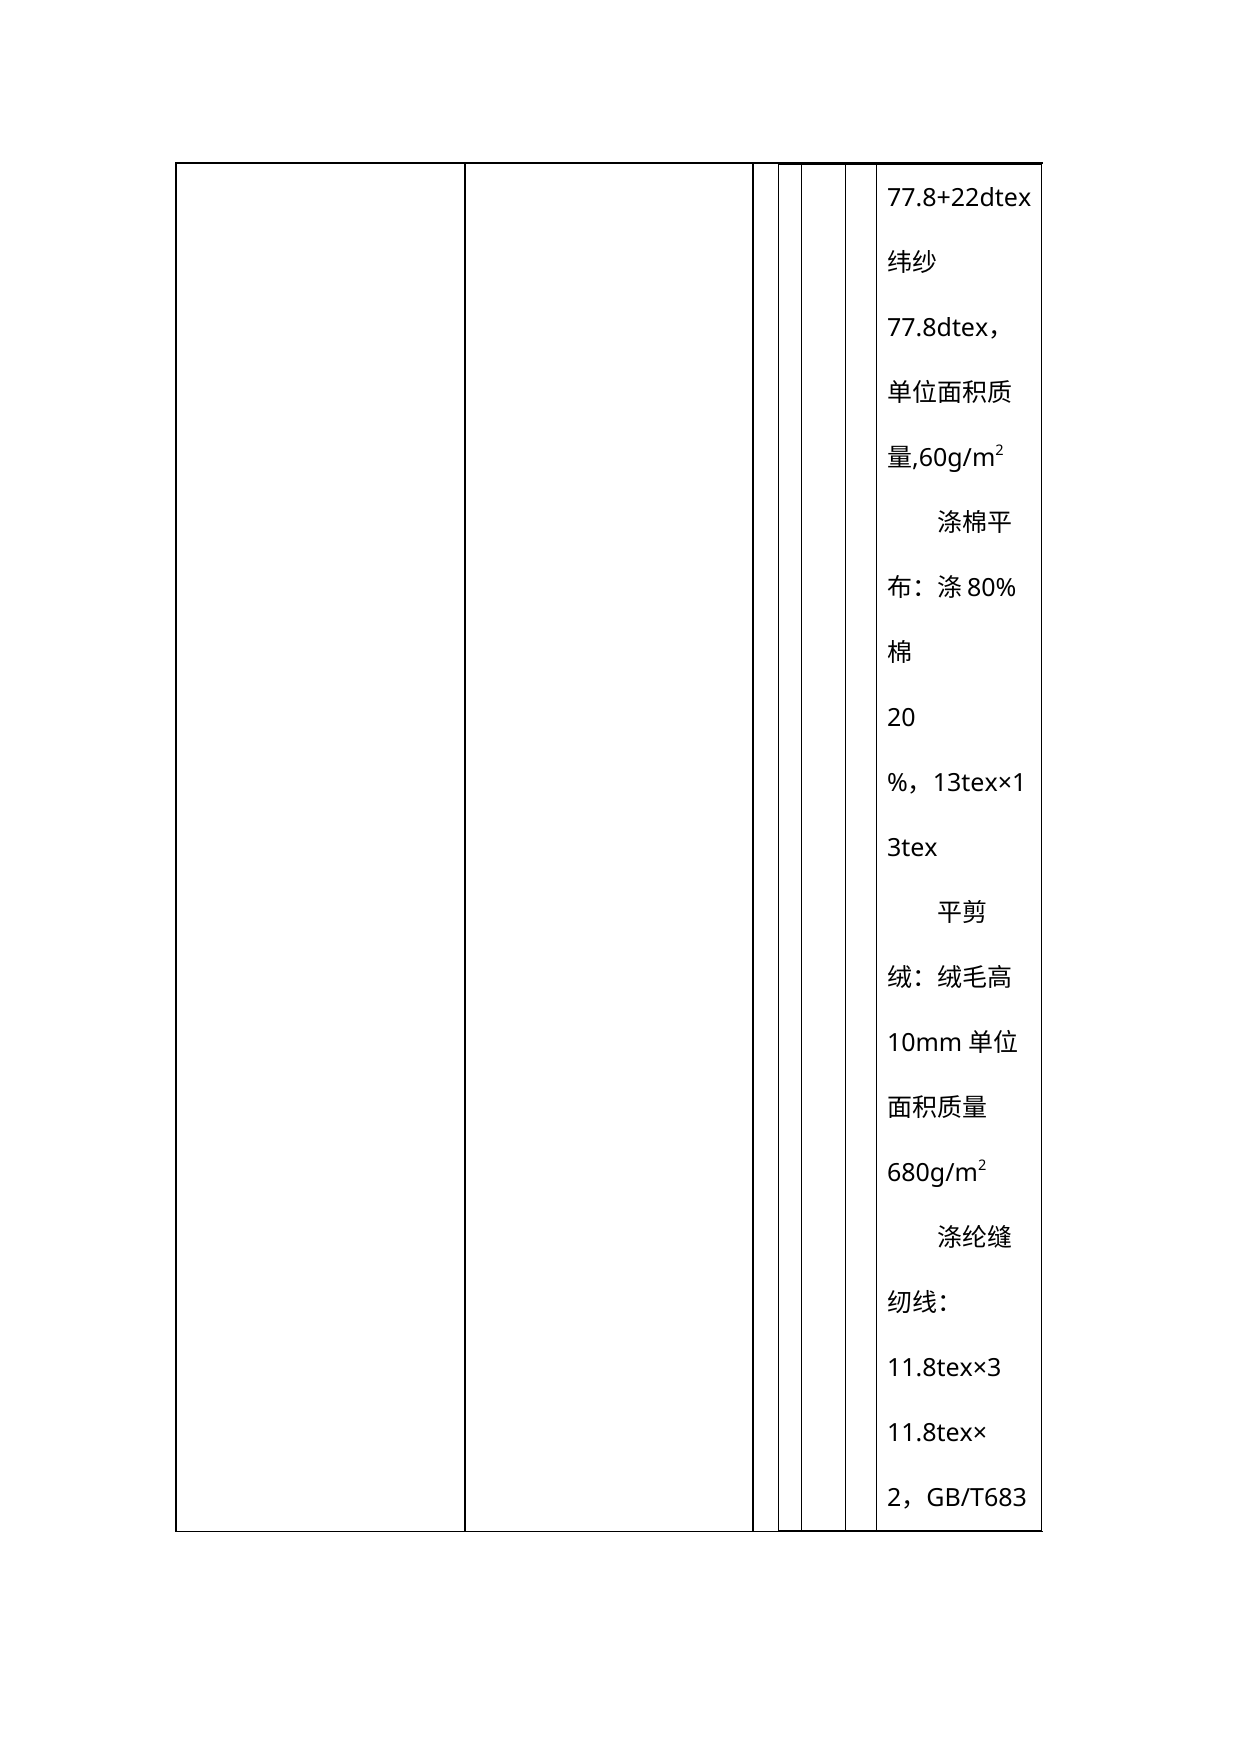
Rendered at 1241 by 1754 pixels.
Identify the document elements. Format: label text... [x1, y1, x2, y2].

table_cell [466, 164, 752, 1531]
table_cell 1 [177, 164, 464, 1531]
table_cell [754, 164, 778, 1531]
table_cell [802, 165, 845, 1530]
table_cell [779, 165, 801, 1530]
table_cell [877, 165, 1041, 1530]
table_cell [846, 165, 876, 1530]
